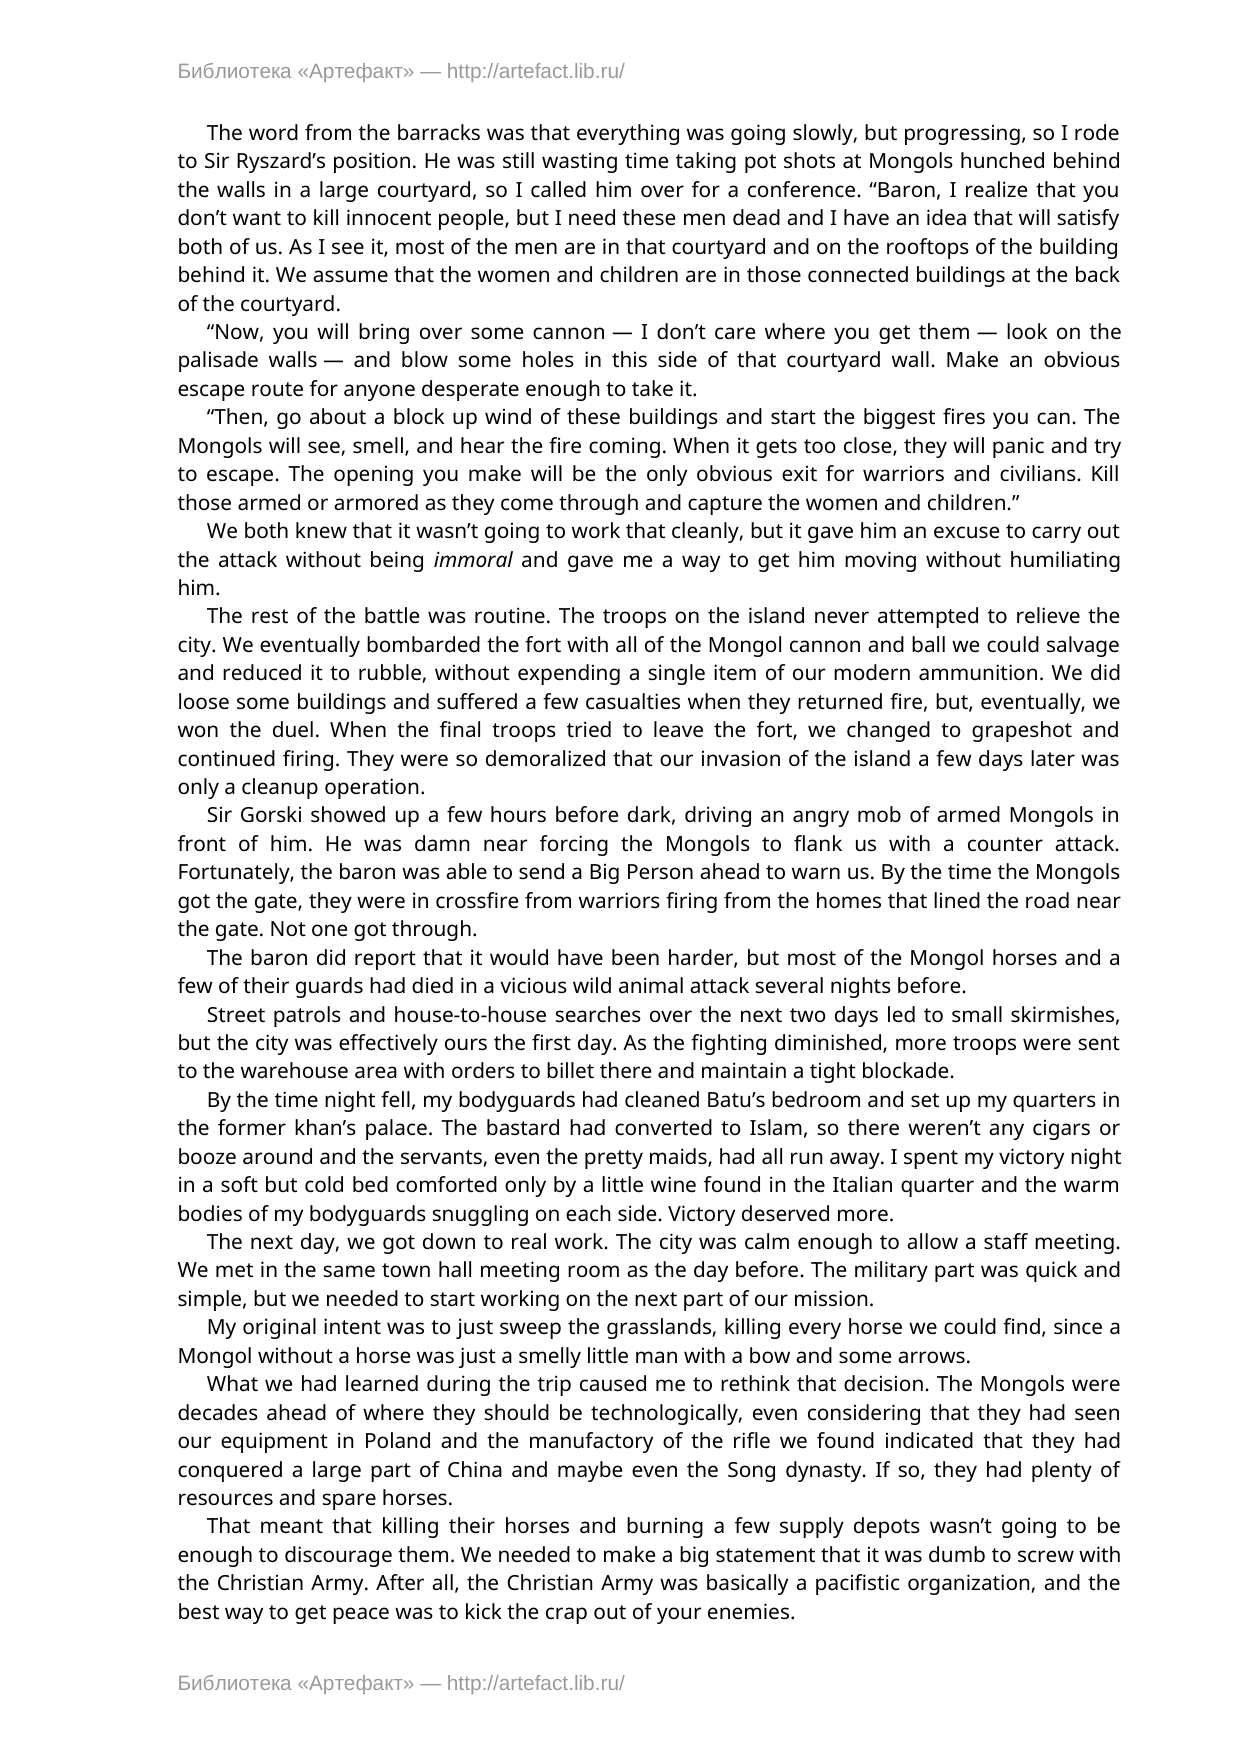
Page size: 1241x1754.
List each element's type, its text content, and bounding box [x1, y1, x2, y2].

text The word from the barracks was that everything was going slowly, but progressing, so I rode to Sir Ryszard’s position. He was still wasting time taking pot shots at Mongols hunched behind the walls in a large courtyard, so I called him over for a conference. “Baron, I realize that you don’t want to kill innocent people, but I need these men dead and I have an idea that will satisfy both of us. As I see it, most of the men are in that courtyard and on the rooftops of the building behind it. We assume that the women and children are in those connected buildings at the back of the courtyard. [177, 118, 1122, 317]
text “Then, go about a block up wind of these buildings and start the biggest fires you can. The Mongols will see, smell, and hear the fire coming. When it gets too close, they will panic and try to escape. The opening you make will be the only obvious exit for warriors and civilians. Kill those armed or armored as they come through and capture the women and children.” [177, 402, 1122, 516]
text By the time night fell, my bodyguards had cleaned Batu’s bedroom and set up my quarters in the former khan’s palace. The bastard had converted to Islam, so there weren’t any cigars or booze around and the servants, even the pretty maids, had all run away. I spent my victory night in a soft but cold bed comforted only by a little wine found in the Italian quarter and the warm bodies of my bodyguards snuggling on each side. Victory deserved more. [177, 1085, 1122, 1227]
text We both knew that it wasn’t going to work that cleanly, but it gave him an excuse to carry out the attack without being immoral and gave me a way to get him moving without humiliating him. [177, 516, 1122, 602]
text The baron did report that it would have been harder, but most of the Mongol horses and a few of their guards had died in a vicious wild animal attack several nights before. [177, 943, 1122, 1000]
text Sir Gorski showed up a few hours before dark, driving an angry mob of armed Mongols in front of him. He was damn near forcing the Mongols to flank us with a counter attack. Fortunately, the baron was able to send a Big Person ahead to warn us. By the time the Mongols got the gate, they were in crossfire from warriors firing from the homes that lined the road near the gate. Not one got through. [177, 801, 1122, 943]
text That meant that killing their horses and burning a few supply depots wasn’t going to be enough to discourage them. We needed to make a big statement that it was dumb to screw with the Christian Army. After all, the Christian Army was basically a pacifistic organization, and the best way to get peace was to kick the crap out of your enemies. [177, 1512, 1122, 1625]
text What we had learned during the trip caused me to rethink that decision. The Mongols were decades ahead of where they should be technologically, even considering that they had seen our equipment in Poland and the manufactory of the rifle we found indicated that they had conquered a large part of China and maybe even the Song dynasty. If so, they had plenty of resources and spare horses. [177, 1369, 1122, 1512]
text Street patrols and house-to-house searches over the next two days led to small skirmishes, but the city was effectively ours the first day. As the fighting diminished, more troops were sent to the warehouse area with orders to billet there and maintain a tight blockade. [177, 1000, 1122, 1085]
text My original intent was to just sweep the grasslands, killing every horse we could find, since a Mongol without a horse was just a smelly little man with a bow and some arrows. [177, 1312, 1122, 1369]
text The rest of the battle was routine. The troops on the island never attempted to relieve the city. We eventually bombarded the fort with all of the Mongol cannon and ball we could salvage and reduced it to rubble, without expending a single item of our modern ammunition. We did loose some buildings and suffered a few casualties when they returned fire, but, eventually, we won the duel. When the final troops tried to leave the fort, we changed to grapeshot and continued firing. They were so demoralized that our invasion of the island a few days later was only a cleanup operation. [177, 602, 1122, 801]
text The next day, we got down to real work. The city was calm enough to allow a staff meeting. We met in the same town hall meeting room as the day before. The military part was quick and simple, but we needed to start working on the next part of our mission. [177, 1227, 1122, 1312]
text “Now, you will bring over some cannon — I don’t care where you get them — look on the palisade walls — and blow some holes in this side of that courtyard wall. Make an obvious escape route for anyone desperate enough to take it. [177, 317, 1122, 402]
